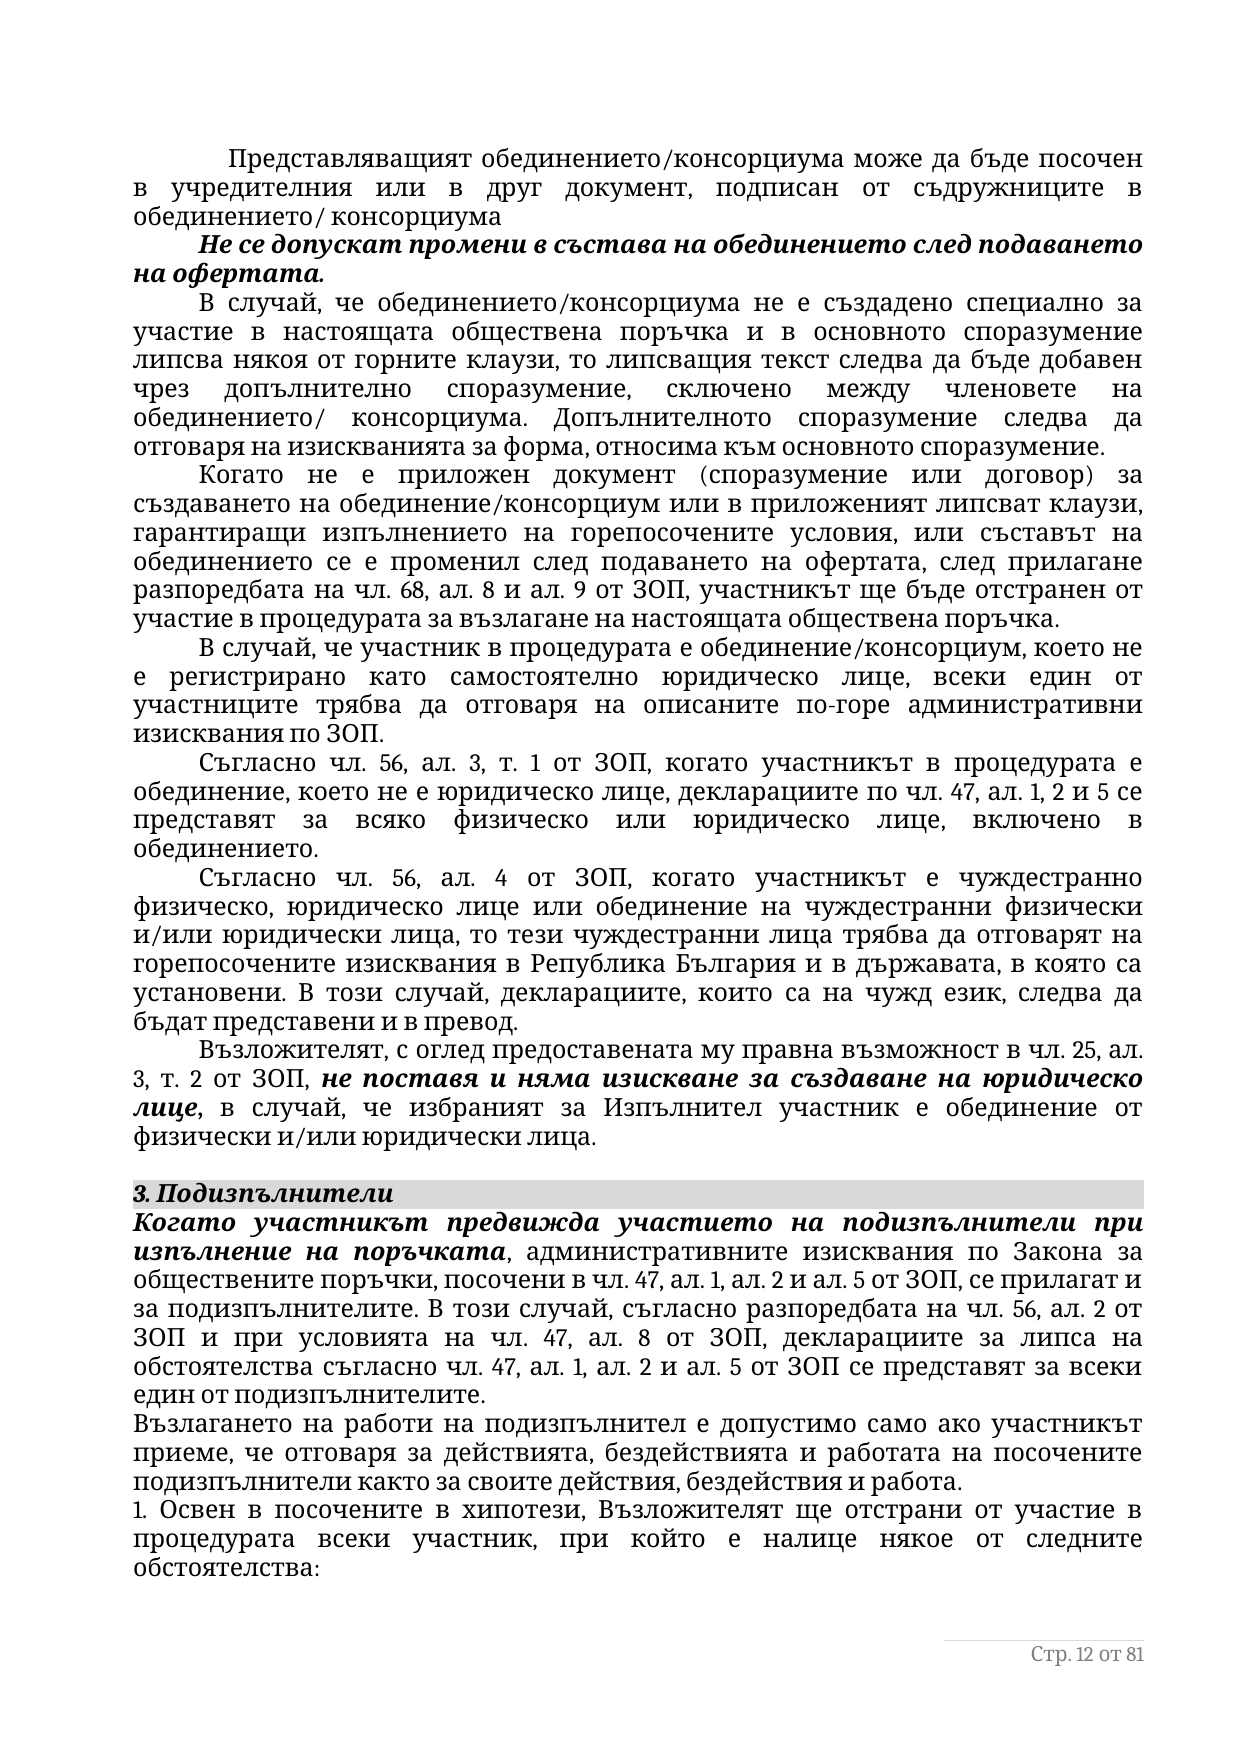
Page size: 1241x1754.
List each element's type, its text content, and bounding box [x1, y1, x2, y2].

text В случай, че участник в процедурата е обединение/консорциум, което не е регистрирано като самостоятелно юридическо лице, всеки един от участниците трябва да отговаря на описаните по-горе административни изисквания по ЗОП. [133, 634, 1144, 749]
text 3. Подизпълнители [394, 1180, 1144, 1209]
text В случай, че обединението/консорциума не е създадено специално за участие в настоящата обществена поръчка и в основното споразумение липсва някоя от горните клаузи, то липсващия текст следва да бъде добавен чрез допълнително споразумение, сключено между членовете на обединението/ консорциума. Допълнителното споразумение следва да отговаря на изискванията за форма, относима към основното споразумение. [133, 289, 1144, 461]
text Възложителят, с оглед предоставената му правна възможност в чл. 25, ал. 3, т. 2 от ЗОП, не поставя и няма изискване за създаване на юридическо лице, в случай, че избраният за Изпълнител участник е обединение от физически и/или юридически лица. [133, 1036, 1144, 1151]
text Възлагането на работи на подизпълнител е допустимо само ако участникът приеме, че отговаря за действията, бездействията и работата на посочените подизпълнители както за своите действия, бездействия и работа. [133, 1410, 1144, 1496]
text Не се допускат промени в състава на обединението след подаването на офертата. [133, 231, 1144, 289]
text 1. Освен в посочените в хипотези, Възложителят ще отстрани от участие в процедурата всеки участник, при който е налице някое от следните обстоятелства: [133, 1496, 1144, 1583]
text Когато не е приложен документ (споразумение или договор) за създаването на обединение/консорциум или в приложеният липсват клаузи, гарантиращи изпълнението на горепосочените условия, или съставът на обединението се е променил след подаването на офертата, след прилагане разпоредбата на чл. 68, ал. 8 и ал. 9 от ЗОП, участникът ще бъде отстранен от участие в процедурата за възлагане на настоящата обществена поръчка. [133, 461, 1144, 634]
text Съгласно чл. 56, ал. 4 от ЗОП, когато участникът е чуждестранно физическо, юридическо лице или обединение на чуждестранни физически и/или юридически лица, то тези чуждестранни лица трябва да отговарят на горепосочените изисквания в Република България и в държавата, в която са установени. В този случай, декларациите, които са на чужд език, следва да бъдат представени и в превод. [133, 864, 1144, 1036]
text Когато участникът предвижда участието на подизпълнители при изпълнение на поръчката, административните изисквания по Закона за обществените поръчки, посочени в чл. 47, ал. 1, ал. 2 и ал. 5 от ЗОП, се прилагат и за подизпълнителите. В този случай, съгласно разпоредбата на чл. 56, ал. 2 от ЗОП и при условията на чл. 47, ал. 8 от ЗОП, декларациите за липса на обстоятелства съгласно чл. 47, ал. 1, ал. 2 и ал. 5 от ЗОП се представят за всеки един от подизпълнителите. [133, 1209, 1144, 1410]
text Представляващият обединението/консорциума може да бъде посочен в учредителния или в друг документ, подписан от съдружниците в обединението/ консорциума [133, 145, 1144, 231]
text Съгласно чл. 56, ал. 3, т. 1 от ЗОП, когато участникът в процедурата е обединение, което не е юридическо лице, декларациите по чл. 47, ал. 1, 2 и 5 се представят за всяко физическо или юридическо лице, включено в обединението. [133, 749, 1144, 864]
